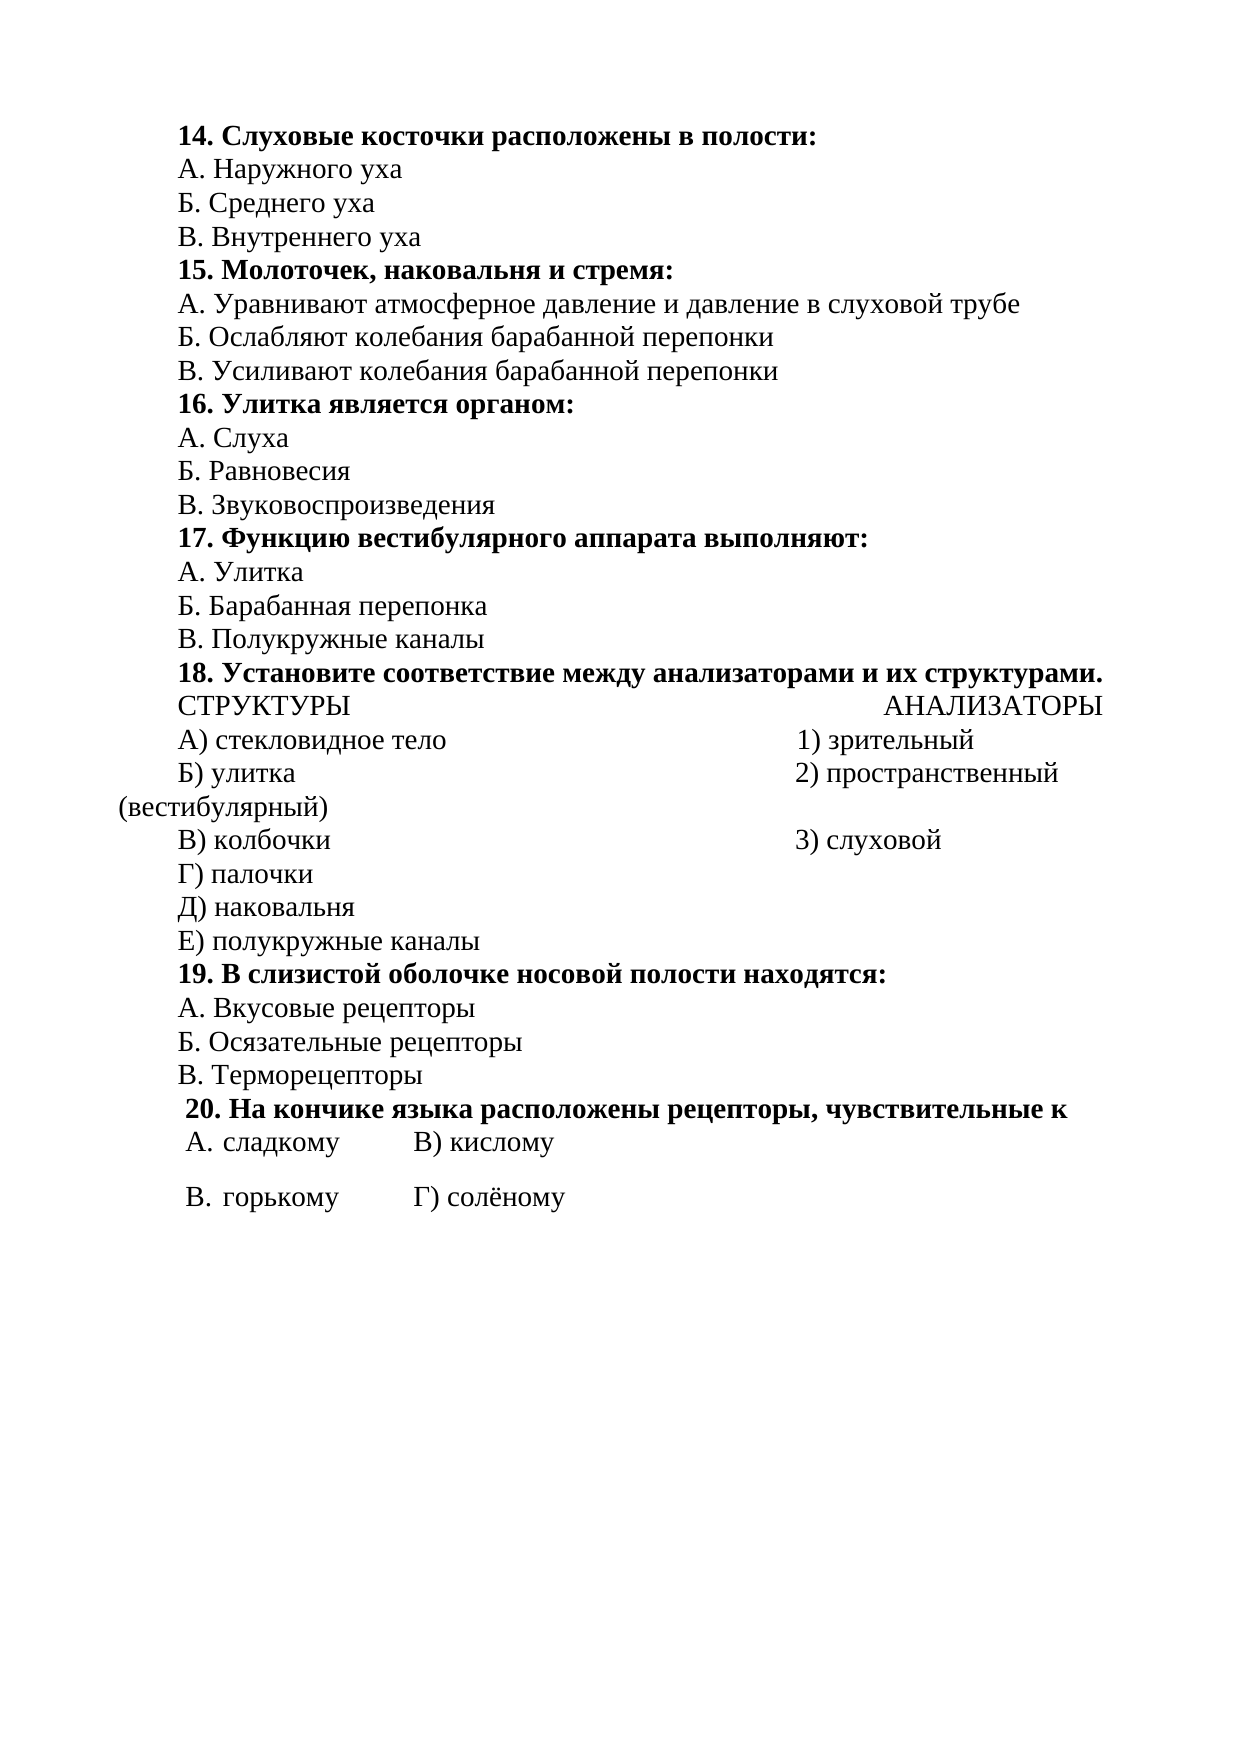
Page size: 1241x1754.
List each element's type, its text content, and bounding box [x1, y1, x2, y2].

text B. Звуковоспроизведения [118, 487, 1122, 521]
list горькому Г) солёному [185, 1179, 1122, 1212]
text 15. Молоточек, наковальня и стремя: [118, 252, 1122, 286]
text A. Уравнивают атмосферное давление и давление в слуховой трубе [118, 286, 1122, 319]
text Д) наковальня [118, 889, 1122, 923]
text В) колбочки 3) слуховой [118, 822, 1122, 856]
text СТРУКТУРЫ АНАЛИЗАТОРЫ [118, 688, 1122, 722]
text Г) палочки [118, 856, 1082, 889]
text А) стекловидное тело 1) зрительный [118, 722, 1122, 755]
text 19. В слизистой оболочке носовой полости находятся: [118, 957, 1122, 990]
text A. Вкусовые рецепторы [118, 990, 1122, 1024]
list сладкому В) кислому [185, 1124, 1122, 1158]
text 20. На кончике языка расположены рецепторы, чувствительные к [156, 1091, 1122, 1124]
text B. Внутреннего уха [118, 219, 1122, 252]
text Б) улитка 2) пространственный (вестибулярный) [118, 755, 1122, 822]
text B. Терморецепторы [118, 1057, 1122, 1091]
text Б. Барабанная перепонка [118, 588, 1122, 621]
text Б. Равновесия [118, 453, 1122, 487]
text Б. Ослабляют колебания барабанной перепонки [118, 319, 1122, 353]
text 17. Функцию вестибулярного аппарата выполняют: [118, 521, 1122, 554]
text A. Слуха [118, 420, 1122, 453]
text Б. Осязательные рецепторы [118, 1024, 1122, 1057]
text 14. Слуховые косточки расположены в полости: [118, 118, 1122, 152]
text Б. Среднего уха [118, 185, 1122, 219]
text Е) полукружные каналы [118, 923, 1122, 957]
text A. Улитка [118, 554, 1122, 588]
text A. Наружного уха [118, 152, 1122, 185]
text B. Усиливают колебания барабанной перепонки [118, 353, 1122, 386]
text 18. Установите соответствие между анализаторами и их структурами. [118, 655, 1122, 688]
text B. Полукружные каналы [118, 621, 1122, 655]
text 16. Улитка является органом: [118, 386, 1122, 420]
